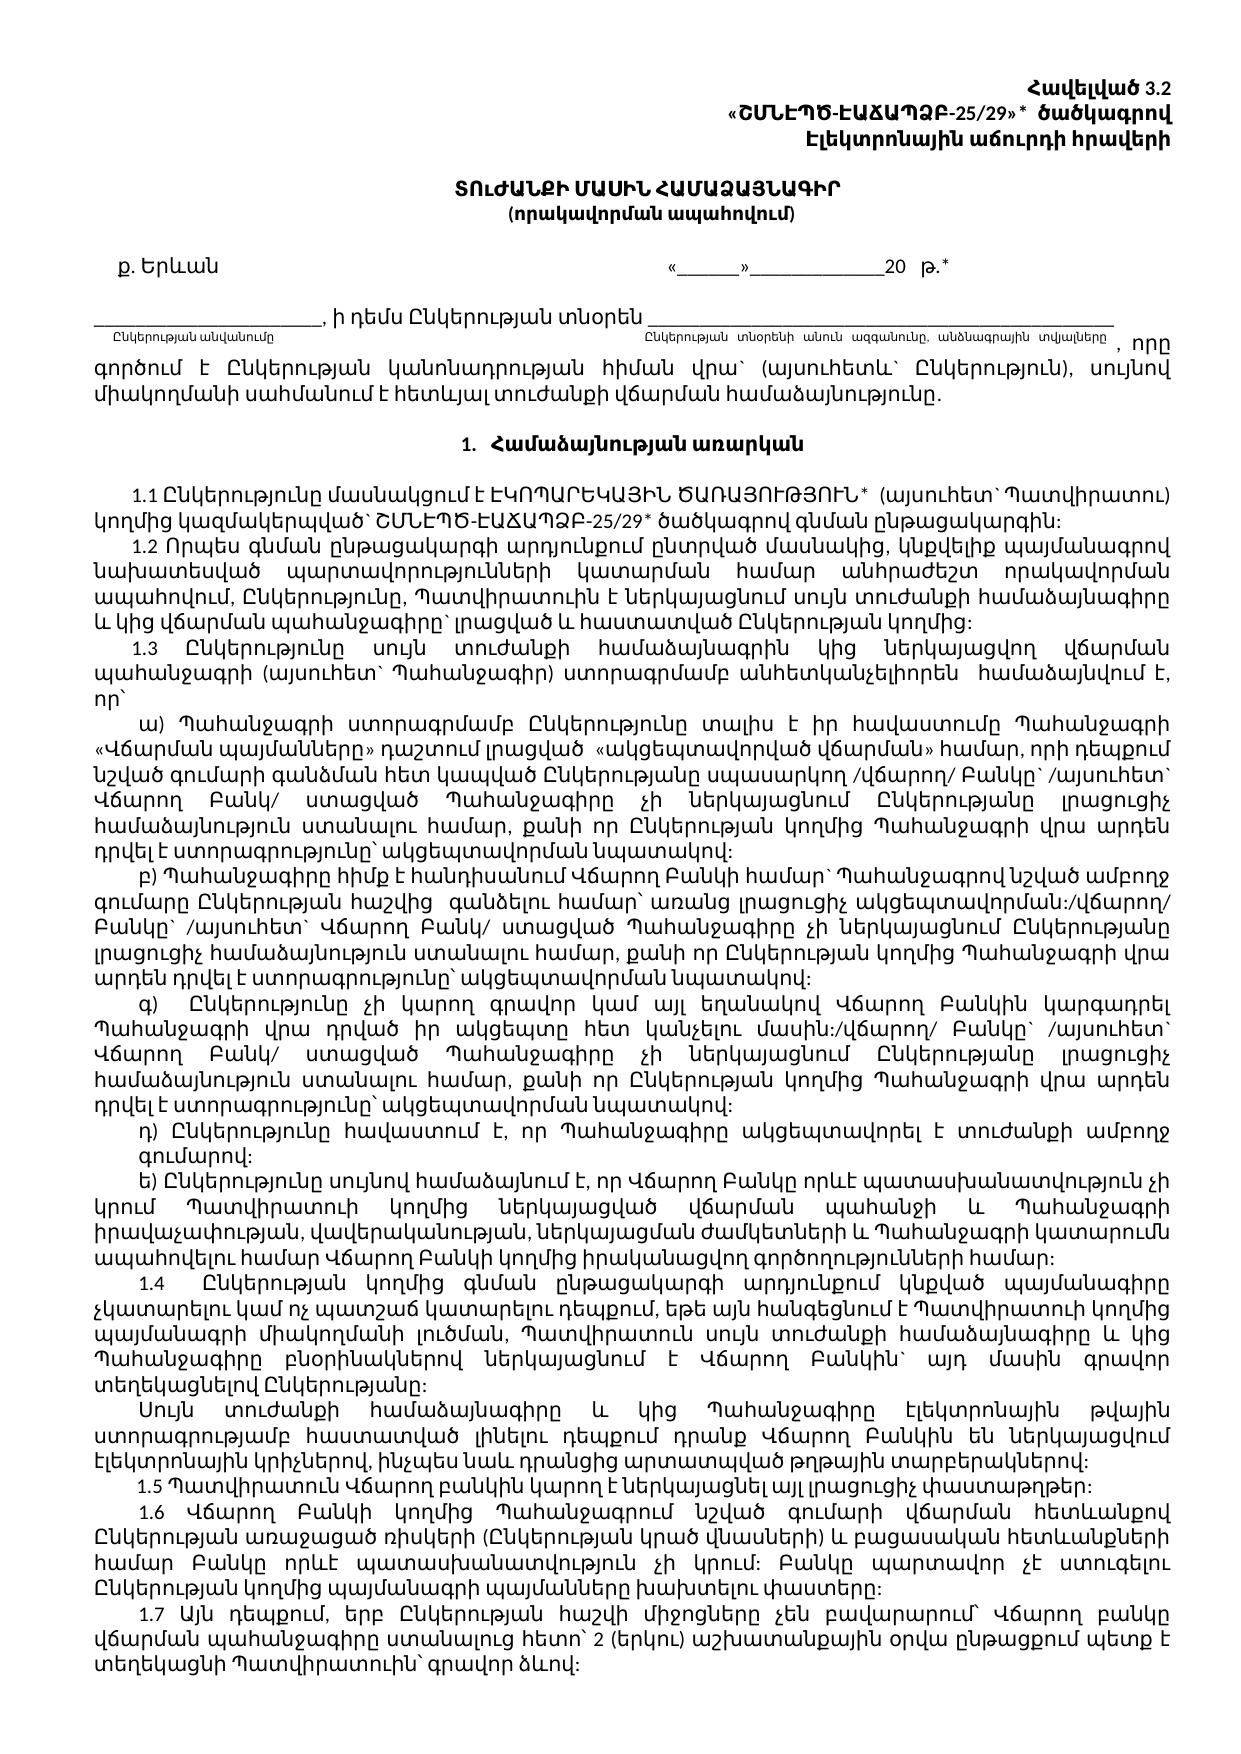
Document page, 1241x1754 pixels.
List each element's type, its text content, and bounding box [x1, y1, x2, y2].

text գ) Ընկերությունը չի կարող գրավոր կամ այլ եղանակով Վճարող Բանկին կարգադրել Պահանջագրի վրա դրված իր ակցեպտը հետ կանչելու մասին:/վճարող/ Բանկը` /այսուհետ` Վճարող Բանկ/ ստացված Պահանջագիրը չի ներկայացնում Ընկերությանը լրացուցիչ համաձայնություն ստանալու համար, քանի որ Ընկերության կողմից Պահանջագրի վրա արդեն դրվել է ստորագրությունը՝ ակցեպտավորման նպատակով: [94, 991, 1171, 1118]
text ______________________, ի դեմս Ընկերության տնօրեն _____________________________________________ [94, 304, 1171, 330]
text 1.7 Այն դեպքում, երբ Ընկերության հաշվի միջոցները չեն բավարարում՝ Վճարող բանկը վճարման պահանջագիրը ստանալուց հետո՝ 2 (երկու) աշխատանքային օրվա ընթացքում պետք է տեղեկացնի Պատվիրատուին՝ գրավոր ձևով: [94, 1601, 1171, 1677]
text 1.4 Ընկերության կողմից գնման ընթացակարգի արդյունքում կնքված պայմանագիրը չկատարելու կամ ոչ պատշաճ կատարելու դեպքում, եթե այն հանգեցնում է Պատվիրատուի կողմից պայմանագրի միակողմանի լուծման, Պատվիրատուն սույն տուժանքի համաձայնագիրը և կից Պահանջագիրը բնօրինակներով ներկայացնում է Վճարող Բանկին` այդ մասին գրավոր տեղեկացնելով Ընկերությանը: [94, 1270, 1171, 1397]
text բ) Պահանջագիրը հիմք է հանդիսանում Վճարող Բանկի համար` Պահանջագրով նշված ամբողջ գումարը Ընկերության հաշվից գանձելու համար՝ առանց լրացուցիչ ակցեպտավորման:/վճարող/ Բանկը` /այսուհետ` Վճարող Բանկ/ ստացված Պահանջագիրը չի ներկայացնում Ընկերությանը լրացուցիչ համաձայնություն ստանալու համար, քանի որ Ընկերության կողմից Պահանջագրի վրա արդեն դրվել է ստորագրությունը՝ ակցեպտավորման նպատակով: [94, 864, 1171, 991]
text Հավելված 3.2 [94, 75, 1171, 100]
text ե) Ընկերությունը սույնով համաձայնում է, որ Վճարող Բանկը որևէ պատասխանատվություն չի կրում Պատվիրատուի կողմից ներկայացված վճարման պահանջի և Պահանջագրի իրավաչափության, վավերականության, ներկայացման ժամկետների և Պահանջագրի կատարումն ապահովելու համար Վճարող Բանկի կողմից իրականացվող գործողությունների համար: [94, 1169, 1171, 1270]
text 1.5 Պատվիրատուն Վճարող բանկին կարող է ներկայացնել այլ լրացուցիչ փաստաթղթեր: [94, 1474, 1171, 1499]
text Էլեկտրոնային աճուրդի հրավերի [94, 126, 1171, 151]
text (որակավորման ապահովում) [94, 202, 1171, 225]
text 1.6 Վճարող Բանկի կողմից Պահանջագրում նշված գումարի վճարման հետևանքով Ընկերության առաջացած ռիսկերի (Ընկերության կրած վնասների) և բացասական հետևանքների համար Բանկը որևէ պատասխանատվություն չի կրում: Բանկը պարտավոր չէ ստուգելու Ընկերության կողմից պայմանագրի պայմանները խախտելու փաստերը: [94, 1499, 1171, 1601]
text Սույն տուժանքի համաձայնագիրը և կից Պահանջագիրը էլեկտրոնային թվային ստորագրությամբ հաստատված լինելու դեպքում դրանք Վճարող Բանկին են ներկայացվում էլեկտրոնային կրիչներով, ինչպես նաև դրանցից արտատպված թղթային տարբերակներով: [94, 1397, 1171, 1474]
text 1. Համաձայնության առարկան [94, 432, 1171, 457]
text Ընկերության անվանումը Ընկերության տնօրենի անուն ազգանունը, անձնագրային տվյալները , որը գործում է Ընկերության կանոնադրության հիման վրա` (այսուհետև` Ընկերություն), սույնով միակողմանի սահմանում է հետևյալ տուժանքի վճարման համաձայնությունը. [94, 330, 1171, 406]
text ՏՈւԺԱՆՔԻ ՄԱՍԻՆ ՀԱՄԱՁԱՅՆԱԳԻՐ [94, 177, 1171, 202]
text 1.3 Ընկերությունը սույն տուժանքի համաձայնագրին կից ներկայացվող վճարման պահանջագրի (այսուհետ` Պահանջագիր) ստորագրմամբ անհետկանչելիորեն համաձայնվում է, որ՝ [94, 635, 1171, 711]
text ք. Երևան «______»_____________20 թ.* [94, 254, 1171, 279]
text ա) Պահանջագրի ստորագրմամբ Ընկերությունը տալիս է իր հավաստումը Պահանջագրի «Վճարման պայմանները» դաշտում լրացված «ակցեպտավորված վճարման» համար, որի դեպքում նշված գումարի գանձման հետ կապված Ընկերությանը սպասարկող /վճարող/ Բանկը` /այսուհետ` Վճարող Բանկ/ ստացված Պահանջագիրը չի ներկայացնում Ընկերությանը լրացուցիչ համաձայնություն ստանալու համար, քանի որ Ընկերության կողմից Պահանջագրի վրա արդեն դրվել է ստորագրությունը՝ ակցեպտավորման նպատակով: [94, 711, 1171, 864]
text 1.2 Որպես գնման ընթացակարգի արդյունքում ընտրված մասնակից, կնքվելիք պայմանագրով նախատեսված պարտավորությունների կատարման համար անհրաժեշտ որակավորման ապահովում, Ընկերությունը, Պատվիրատուին է ներկայացնում սույն տուժանքի համաձայնագիրը և կից վճարման պահանջագիրը` լրացված և հաստատված Ընկերության կողմից: [94, 533, 1171, 635]
text դ) Ընկերությունը հավաստում է, որ Պահանջագիրը ակցեպտավորել է տուժանքի ամբողջ գումարով: [138, 1118, 1171, 1169]
text 1.1 Ընկերությունը մասնակցում է ԷԿՈՊԱՐԵԿԱՅԻՆ ԾԱՌԱՅՈՒԹՅՈՒՆ* (այսուհետ` Պատվիրատու) կողմից կազմակերպված` ՇՄՆԷՊԾ-ԷԱՃԱՊՁԲ-25/29* ծածկագրով գնման ընթացակարգին: [94, 482, 1171, 533]
text «ՇՄՆԷՊԾ-ԷԱՃԱՊՁԲ-25/29»* ծածկագրով [94, 100, 1171, 126]
